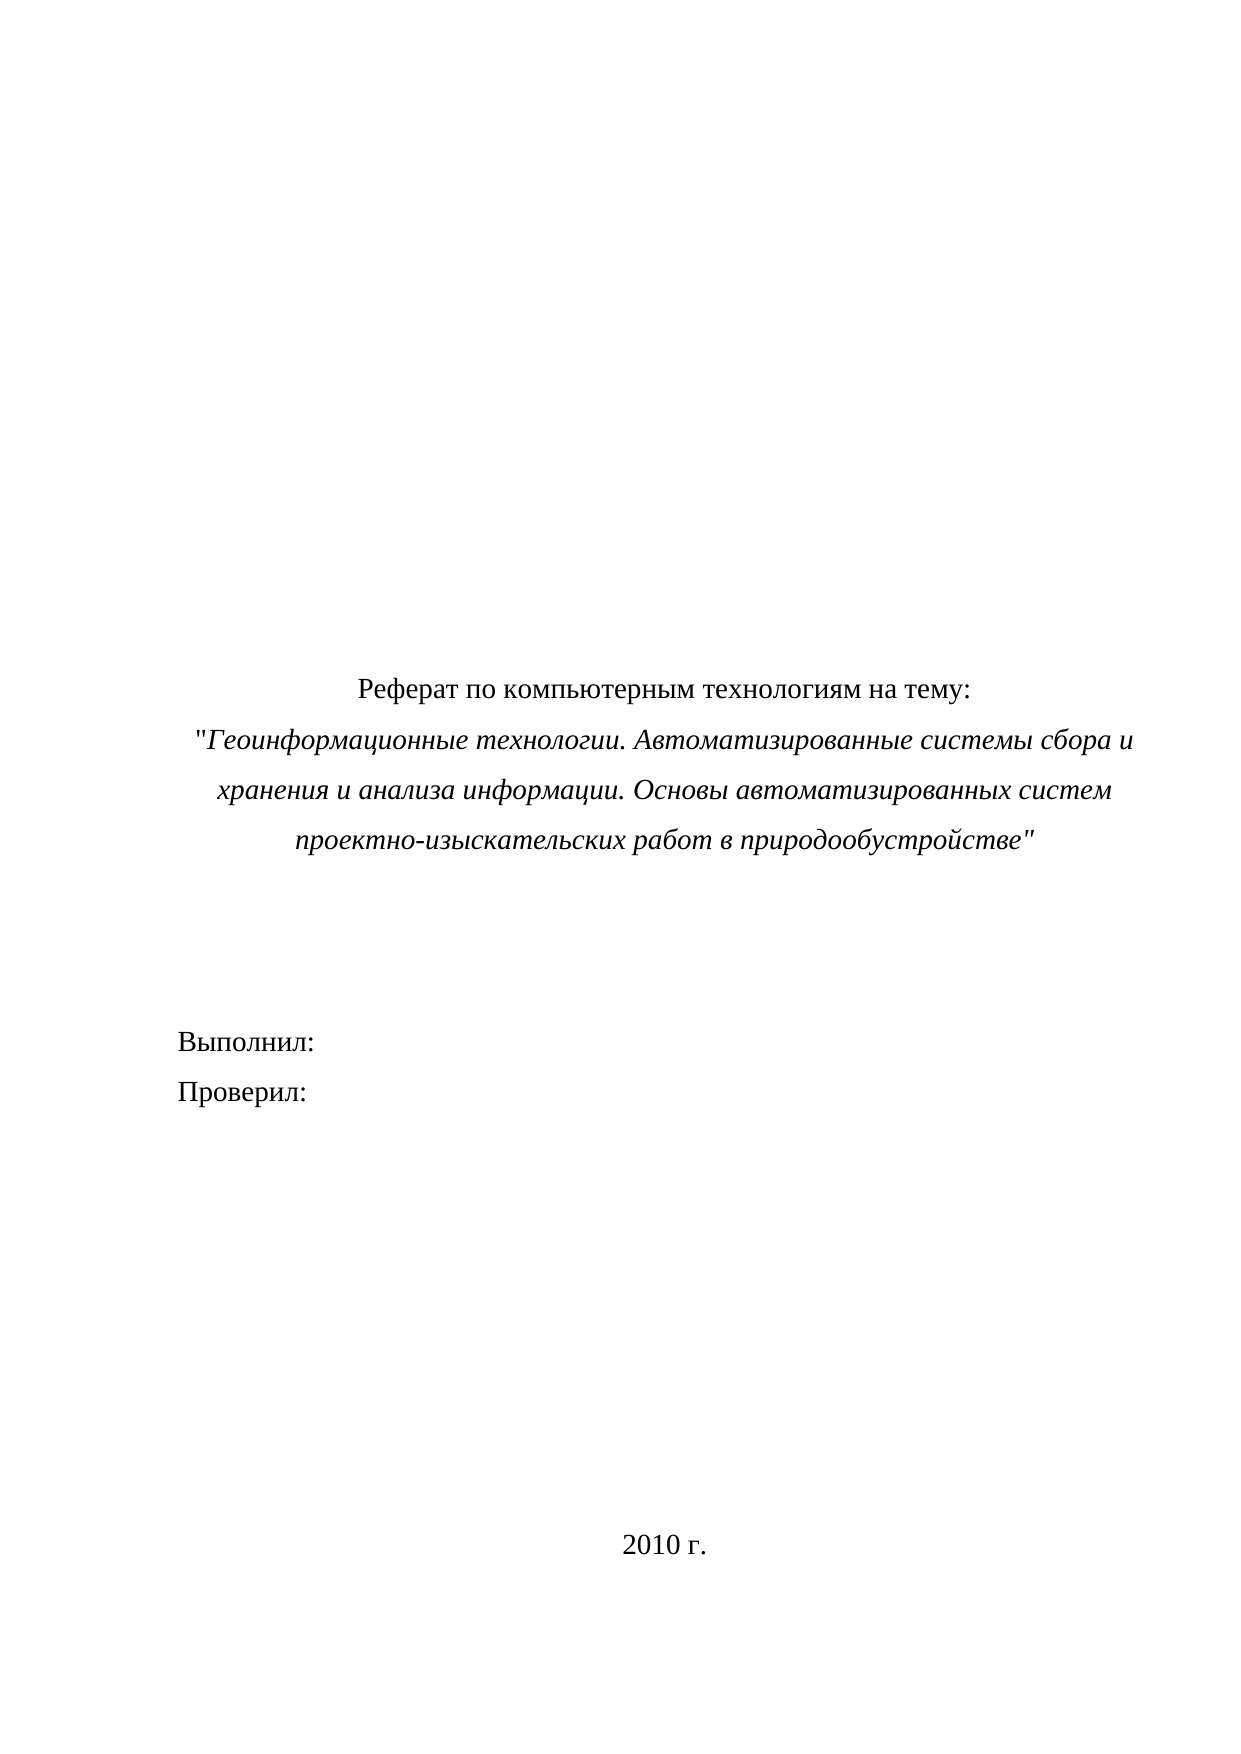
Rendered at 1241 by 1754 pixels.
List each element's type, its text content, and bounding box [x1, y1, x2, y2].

text 2010 г. [177, 1527, 1152, 1560]
text Проверил: [177, 1074, 1152, 1108]
text Выполнил: [177, 1024, 1152, 1057]
text Реферат по компьютерным технологиям на тему: [177, 672, 1152, 705]
text "Геоинформационные технологии. Автоматизированные системы сбора и хранения и анализа информации. Основы автоматизированных систем проектно-изыскательских работ в природообустройстве" [177, 722, 1152, 856]
